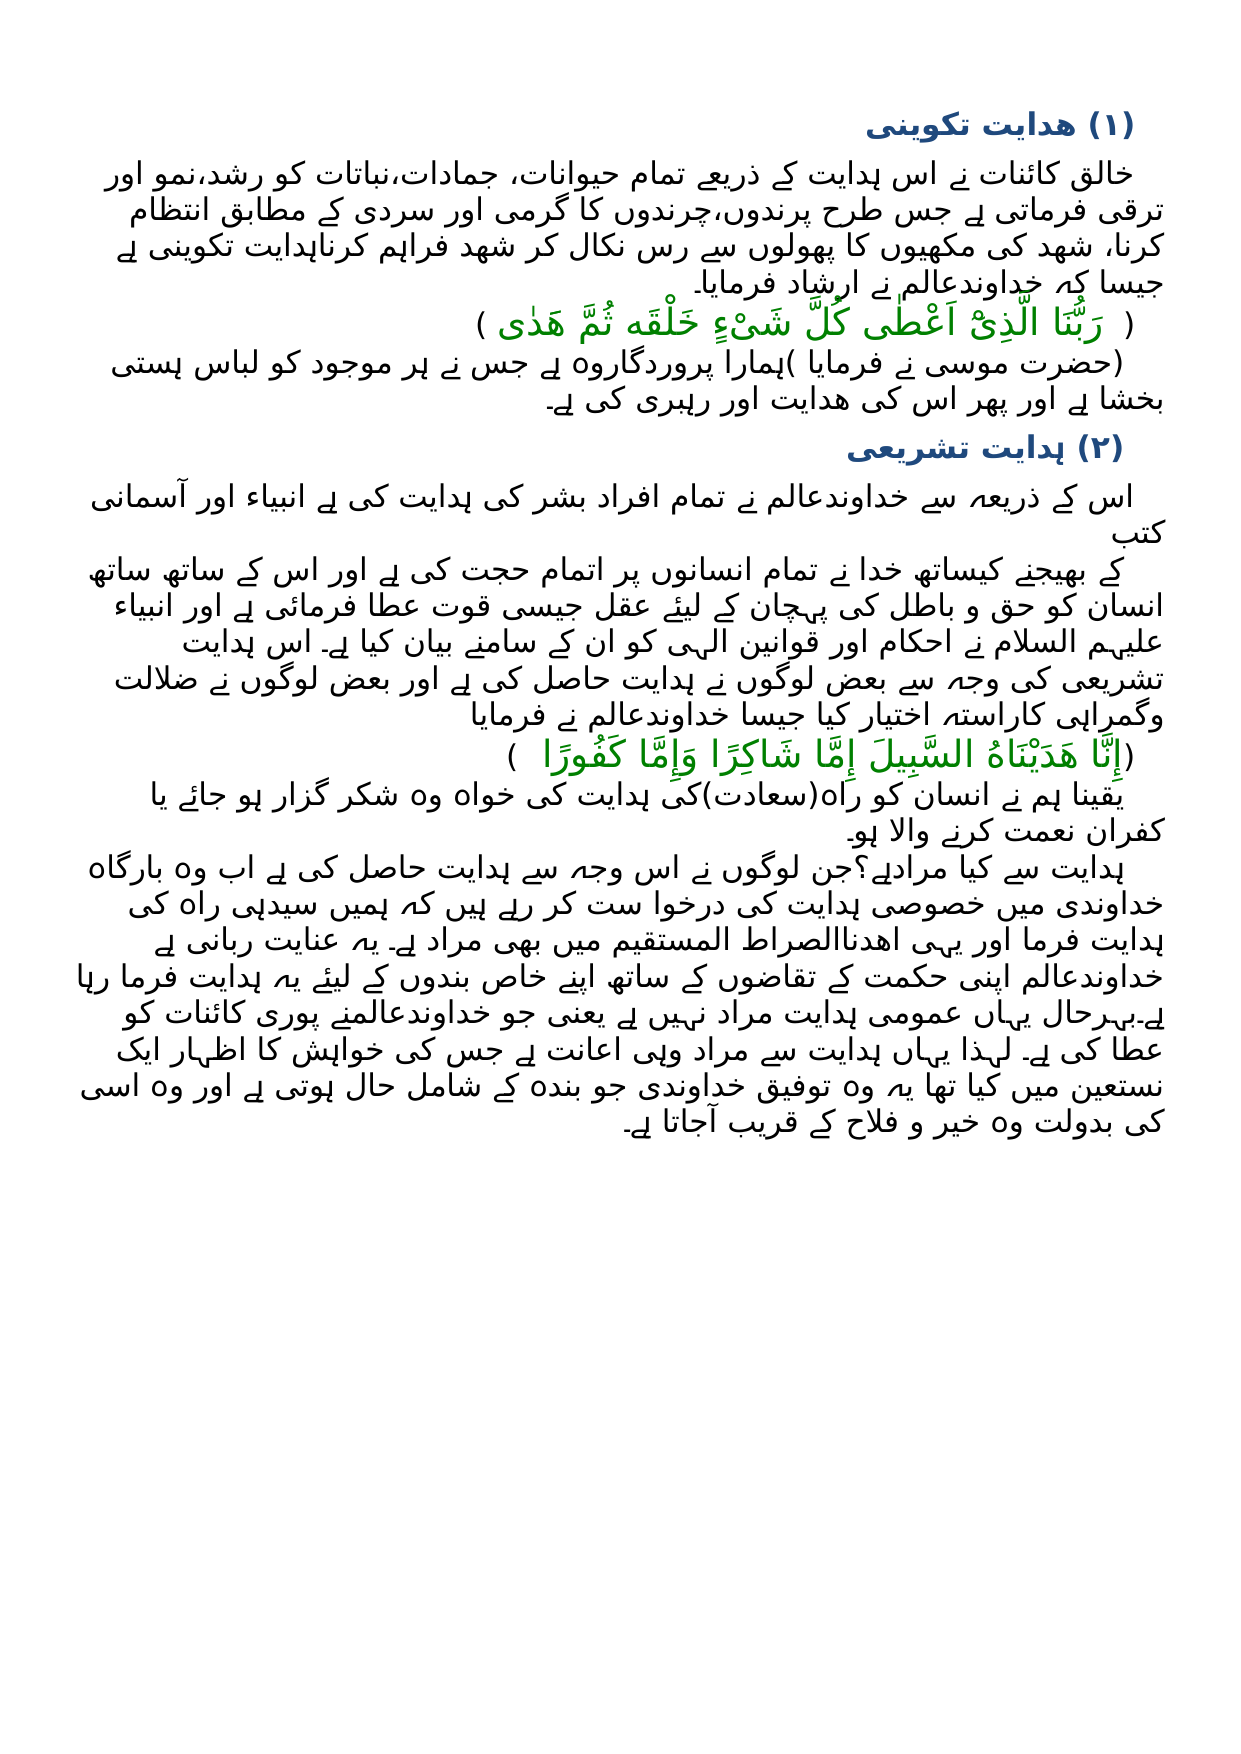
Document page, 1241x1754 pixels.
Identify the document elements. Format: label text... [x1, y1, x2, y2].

text (إِنَّا هَدَيْنَاهُ السَّبِيلَ إِمَّا شَاكِرًا وَإِمَّا كَفُورًا ) [75, 733, 1165, 776]
text ( رَبُّنَا الَّذِیْٓ اَعْطٰی کُلَّ شَیْءٍ خَلْقَه ثُمَّ هََدٰی ) [75, 301, 1165, 344]
text اس کے ذریعہ سے خداوندعالم نے تمام افراد بشر کی ہدایت کی ہے انبیاء اور آسمانی کتب [75, 478, 1165, 551]
subtitle (۲) ہدایت تشریعی [75, 429, 1165, 466]
text (حضرت موسی نے فرمایا )ہمارا پروردگاروہ ہے جس نے ہر موجود کو لباس ہستی بخشا ہے اور پھر اس کی ھدایت اور رہبری کی ہے۔ [75, 344, 1165, 417]
subtitle (۱) ھدایت تکوینی [75, 106, 1165, 143]
text یقینا ہم نے انسان کو راہ(سعادت)کی ہدایت کی خواہ وہ شکر گزار ہو جائے یا کفران نعمت کرنے والا ہو۔ [75, 776, 1165, 849]
text کے بھیجنے کیساتھ خدا نے تمام انسانوں پر اتمام حجت کی ہے اور اس کے ساتھ ساتھ انسان کو حق و باطل کی پہچان کے لیئے عقل جیسی قوت عطا فرمائی ہے اور انبیاء علیہم السلام نے احکام اور قوانین الہی کو ان کے سامنے بیان کیا ہے۔ اس ہدایت تشریعی کی وجہ سے بعض لوگوں نے ہدایت حاصل کی ہے اور بعض لوگوں نے ضلالت وگمراہی کاراستہ اختیار کیا جیسا خداوندعالم نے فرمایا [75, 551, 1165, 733]
text خالق کائنات نے اس ہدایت کے ذریعے تمام حیوانات، جمادات،نباتات کو رشد،نمو اور ترقی فرماتی ہے جس طرح پرندوں،چرندوں کا گرمی اور سردی کے مطابق انتظام کرنا، شھد کی مکھیوں کا پھولوں سے رس نکال کر شھد فراہم کرناہدایت تکوینی ہے جیسا کہ خداوندعالم نے ارشاد فرمایا۔ [75, 155, 1165, 301]
text ہدایت سے کیا مرادہے؟جن لوگوں نے اس وجہ سے ہدایت حاصل کی ہے اب وہ بارگاہ خداوندی میں خصوصی ہدایت کی درخوا ست کر رہے ہیں کہ ہمیں سیدہی راہ کی ہدایت فرما اور یہی اھدناالصراط المستقیم میں بھی مراد ہے۔ یہ عنایت ربانی ہے خداوندعالم اپنی حکمت کے تقاضوں کے ساتھ اپنے خاص بندوں کے لیئے یہ ہدایت فرما رہا ہے۔بہرحال یہاں عمومی ہدایت مراد نہیں ہے یعنی جو خداوندعالمنے پوری کائنات کو عطا کی ہے۔ لہذا یہاں ہدایت سے مراد وہی اعانت ہے جس کی خواہش کا اظہار ایک نستعین میں کیا تھا یہ وہ توفیق خداوندی جو بندہ کے شامل حال ہوتی ہے اور وہ اسی کی بدولت وہ خیر و فلاح کے قریب آجاتا ہے۔ [75, 849, 1165, 1140]
